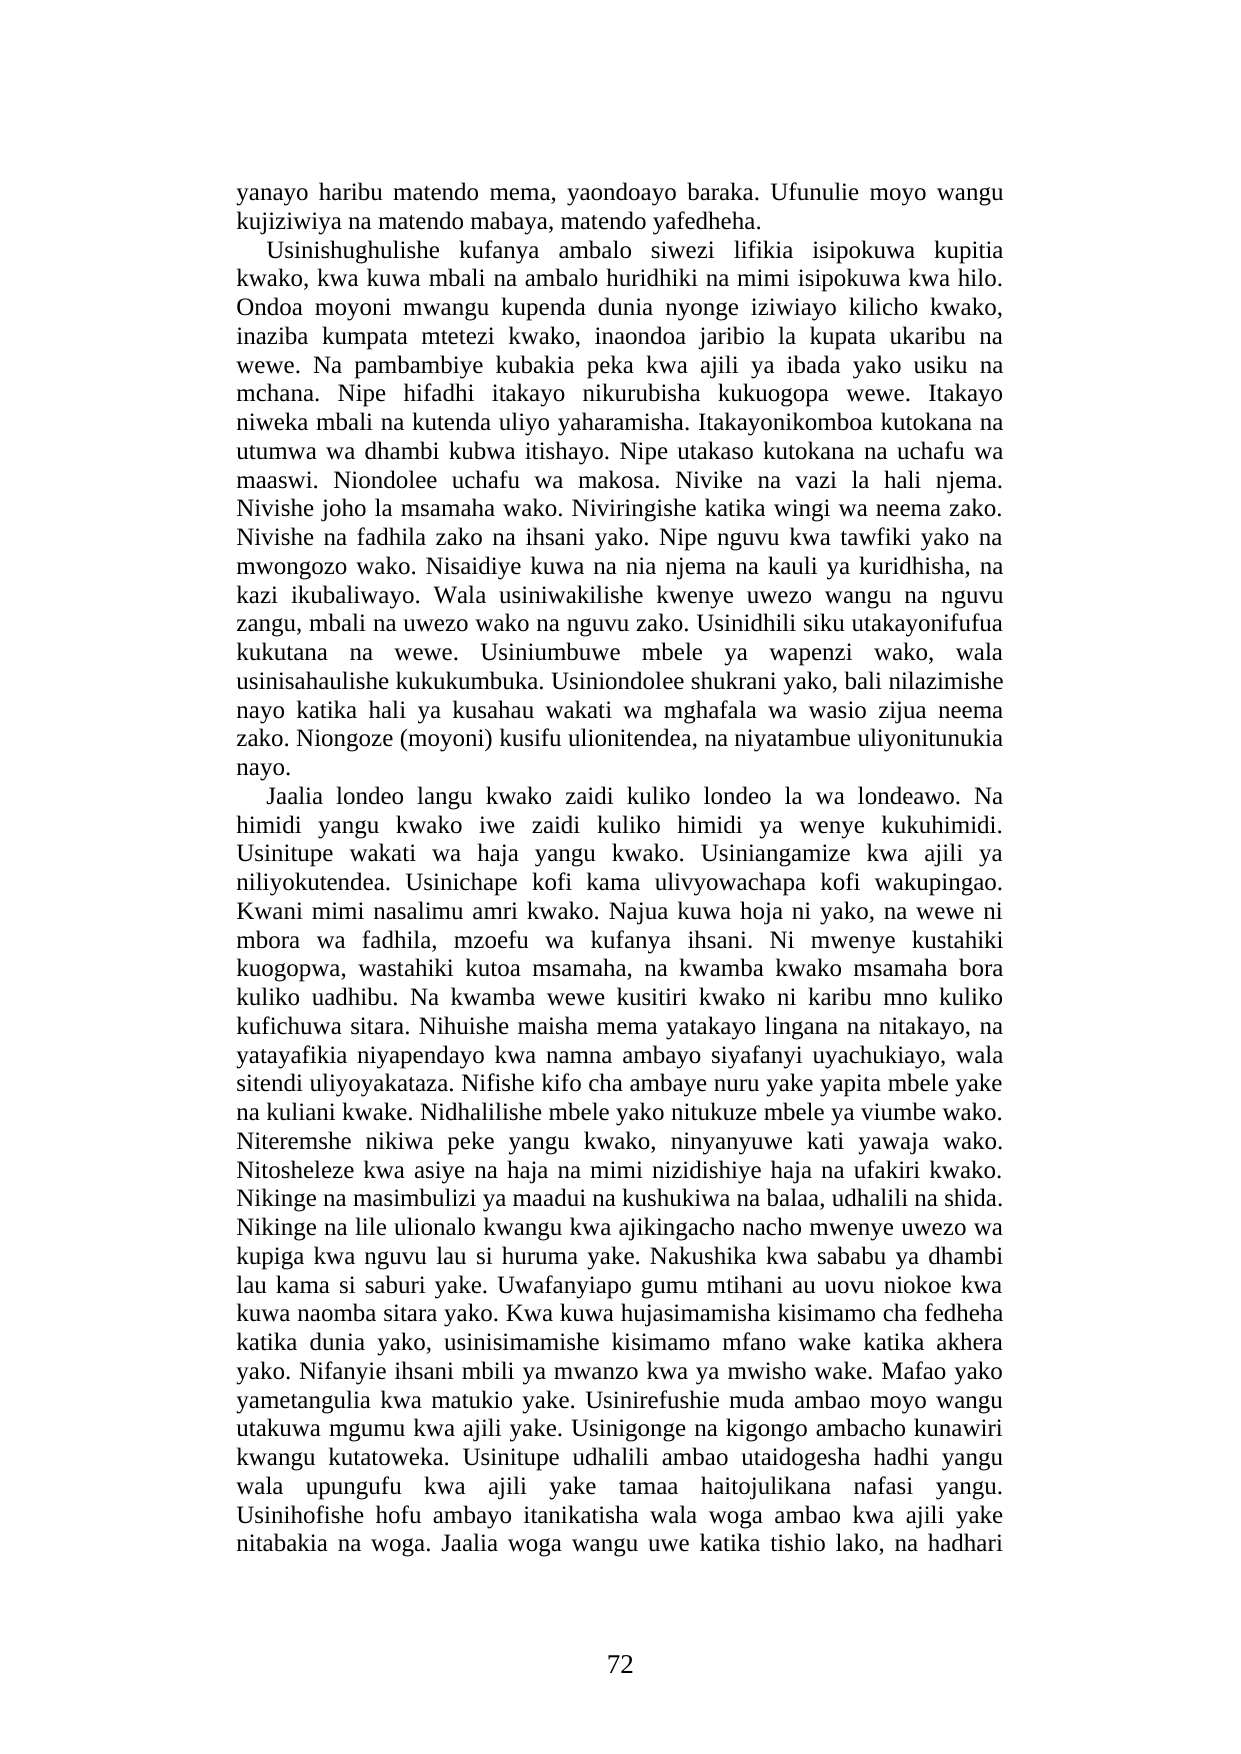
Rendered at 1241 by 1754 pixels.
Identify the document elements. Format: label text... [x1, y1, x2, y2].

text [236, 781, 1004, 1557]
text Usinishughulishe kufanya ambalo siwezi lifikia isipokuwa kupitia kwako, kwa kuwa mbali na ambalo huridhiki na mimi isipokuwa kwa hilo. Ondoa moyoni mwangu kupenda dunia nyonge iziwiayo kilicho kwako, inaziba kumpata mtetezi kwako, inaondoa jaribio la kupata ukaribu na wewe. Na pambambiye kubakia peka kwa ajili ya ibada yako usiku na mchana. Nipe hifadhi itakayo nikurubisha kukuogopa wewe. Itakayo niweka mbali na kutenda uliyo yaharamisha. Itakayonikomboa kutokana na utumwa wa dhambi kubwa itishayo. Nipe utakaso kutokana na uchafu wa maaswi. Niondolee uchafu wa makosa. Nivike na vazi la hali njema. Nivishe joho la msamaha wako. Niviringishe katika wingi wa neema zako. Nivishe na fadhila zako na ihsani yako. Nipe nguvu kwa tawfiki yako na mwongozo wako. Nisaidiye kuwa na nia njema na kauli ya kuridhisha, na kazi ikubaliwayo. Wala usiniwakilishe kwenye uwezo wangu na nguvu zangu, mbali na uwezo wako na nguvu zako. Usinidhili siku utakayonifufua kukutana na wewe. Usiniumbuwe mbele ya wapenzi wako, wala usinisahaulishe kukukumbuka. Usiniondolee shukrani yako, bali nilazimishe nayo katika hali ya kusahau wakati wa mghafala wa wasio zijua neema zako. Niongoze (moyoni) kusifu ulionitendea, na niyatambue uliyonitunukia nayo. [236, 235, 1004, 781]
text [236, 177, 1004, 235]
